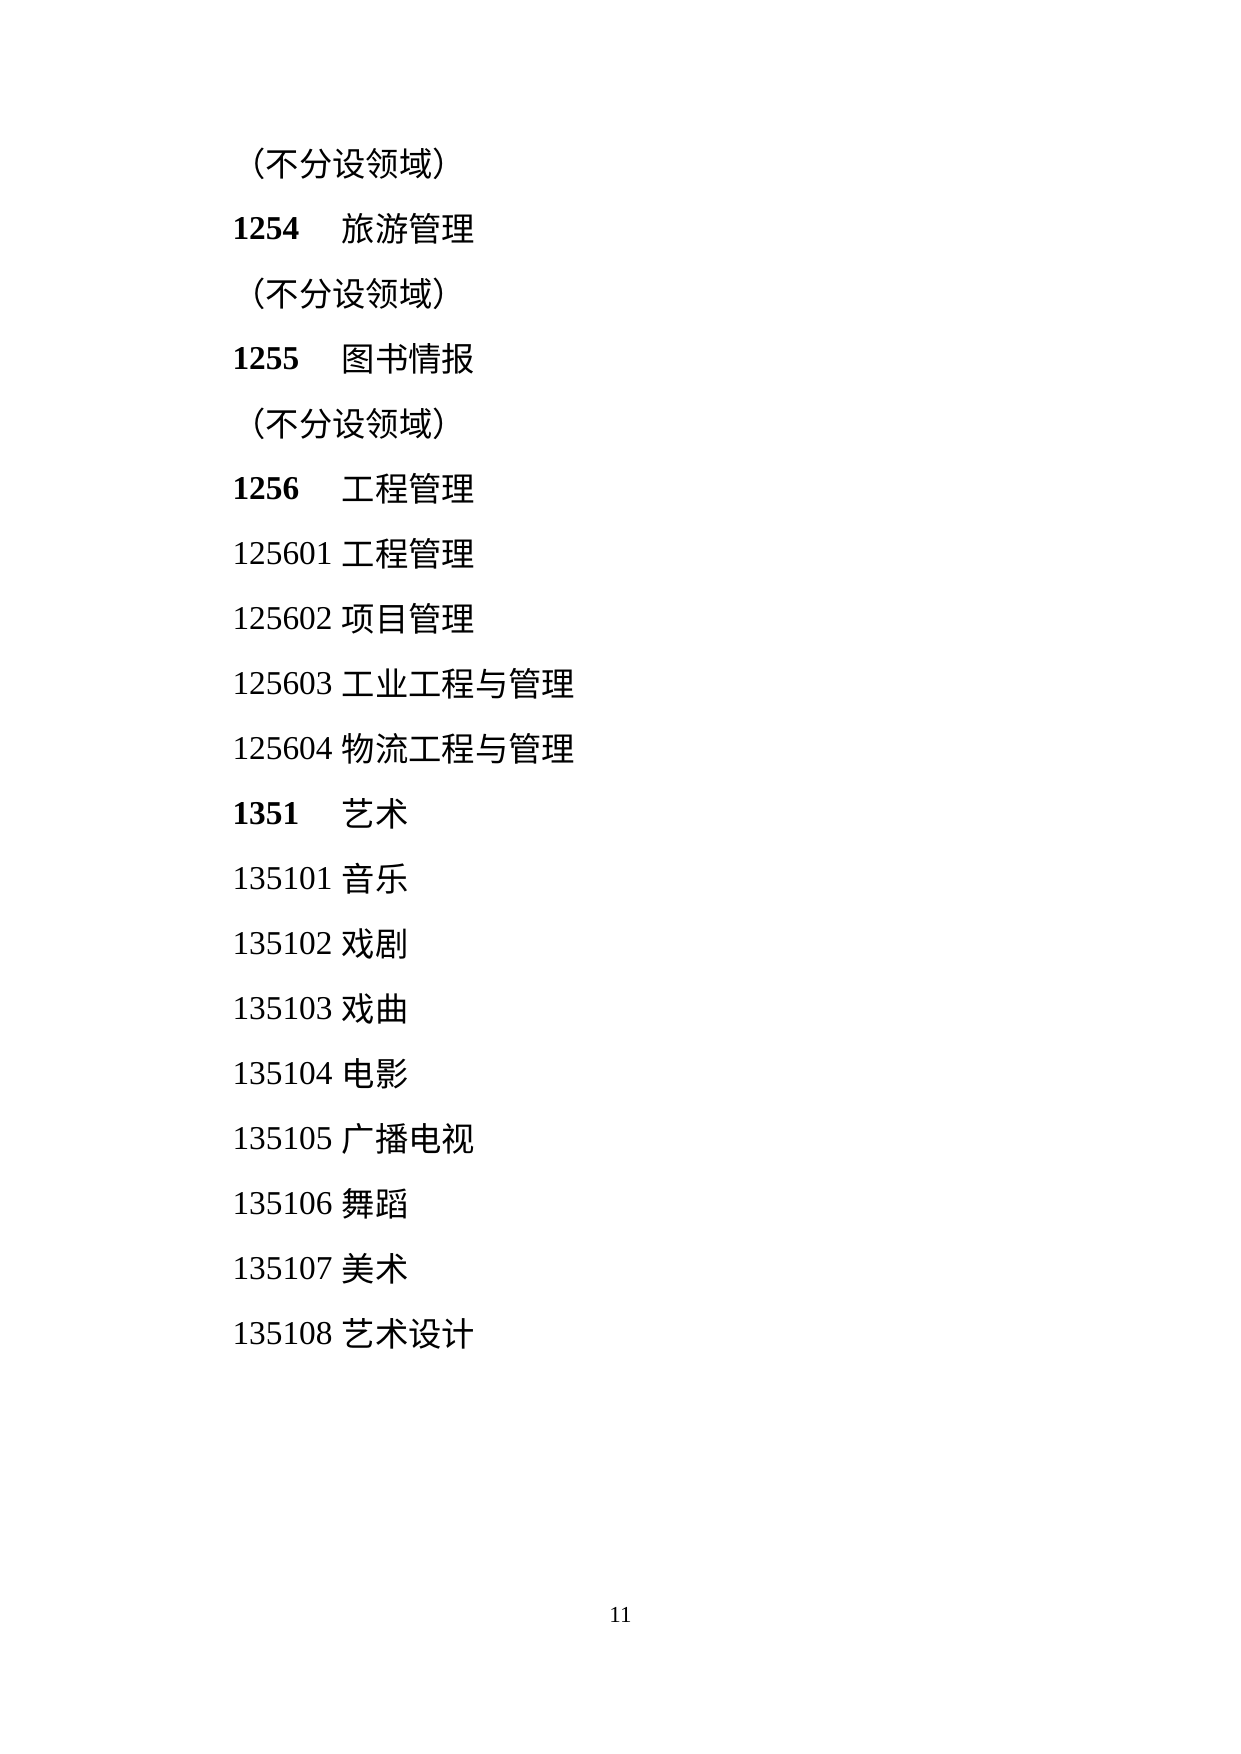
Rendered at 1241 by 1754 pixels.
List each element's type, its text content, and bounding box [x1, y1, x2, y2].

text 135106 舞蹈 [232, 1170, 1117, 1235]
text （不分设领域） [232, 260, 1117, 325]
text 125603 工业工程与管理 [232, 650, 1117, 715]
text 1256 工程管理 [232, 455, 1117, 520]
text （不分设领域） [232, 390, 1117, 455]
text 135101 音乐 [232, 845, 1117, 910]
text （不分设领域） [232, 130, 1117, 195]
text 135107 美术 [232, 1235, 1117, 1300]
text 1255 图书情报 [232, 325, 1117, 390]
text 1254 旅游管理 [232, 195, 1117, 260]
text 125604 物流工程与管理 [232, 715, 1117, 780]
text 125602 项目管理 [232, 585, 1117, 650]
text 125601 工程管理 [232, 520, 1117, 585]
text 135105 广播电视 [232, 1105, 1117, 1170]
text 135108 艺术设计 [232, 1300, 1117, 1365]
text 135103 戏曲 [232, 975, 1117, 1040]
text 135102 戏剧 [232, 910, 1117, 975]
text 135104 电影 [232, 1040, 1117, 1105]
text 1351 艺术 [232, 780, 1117, 845]
